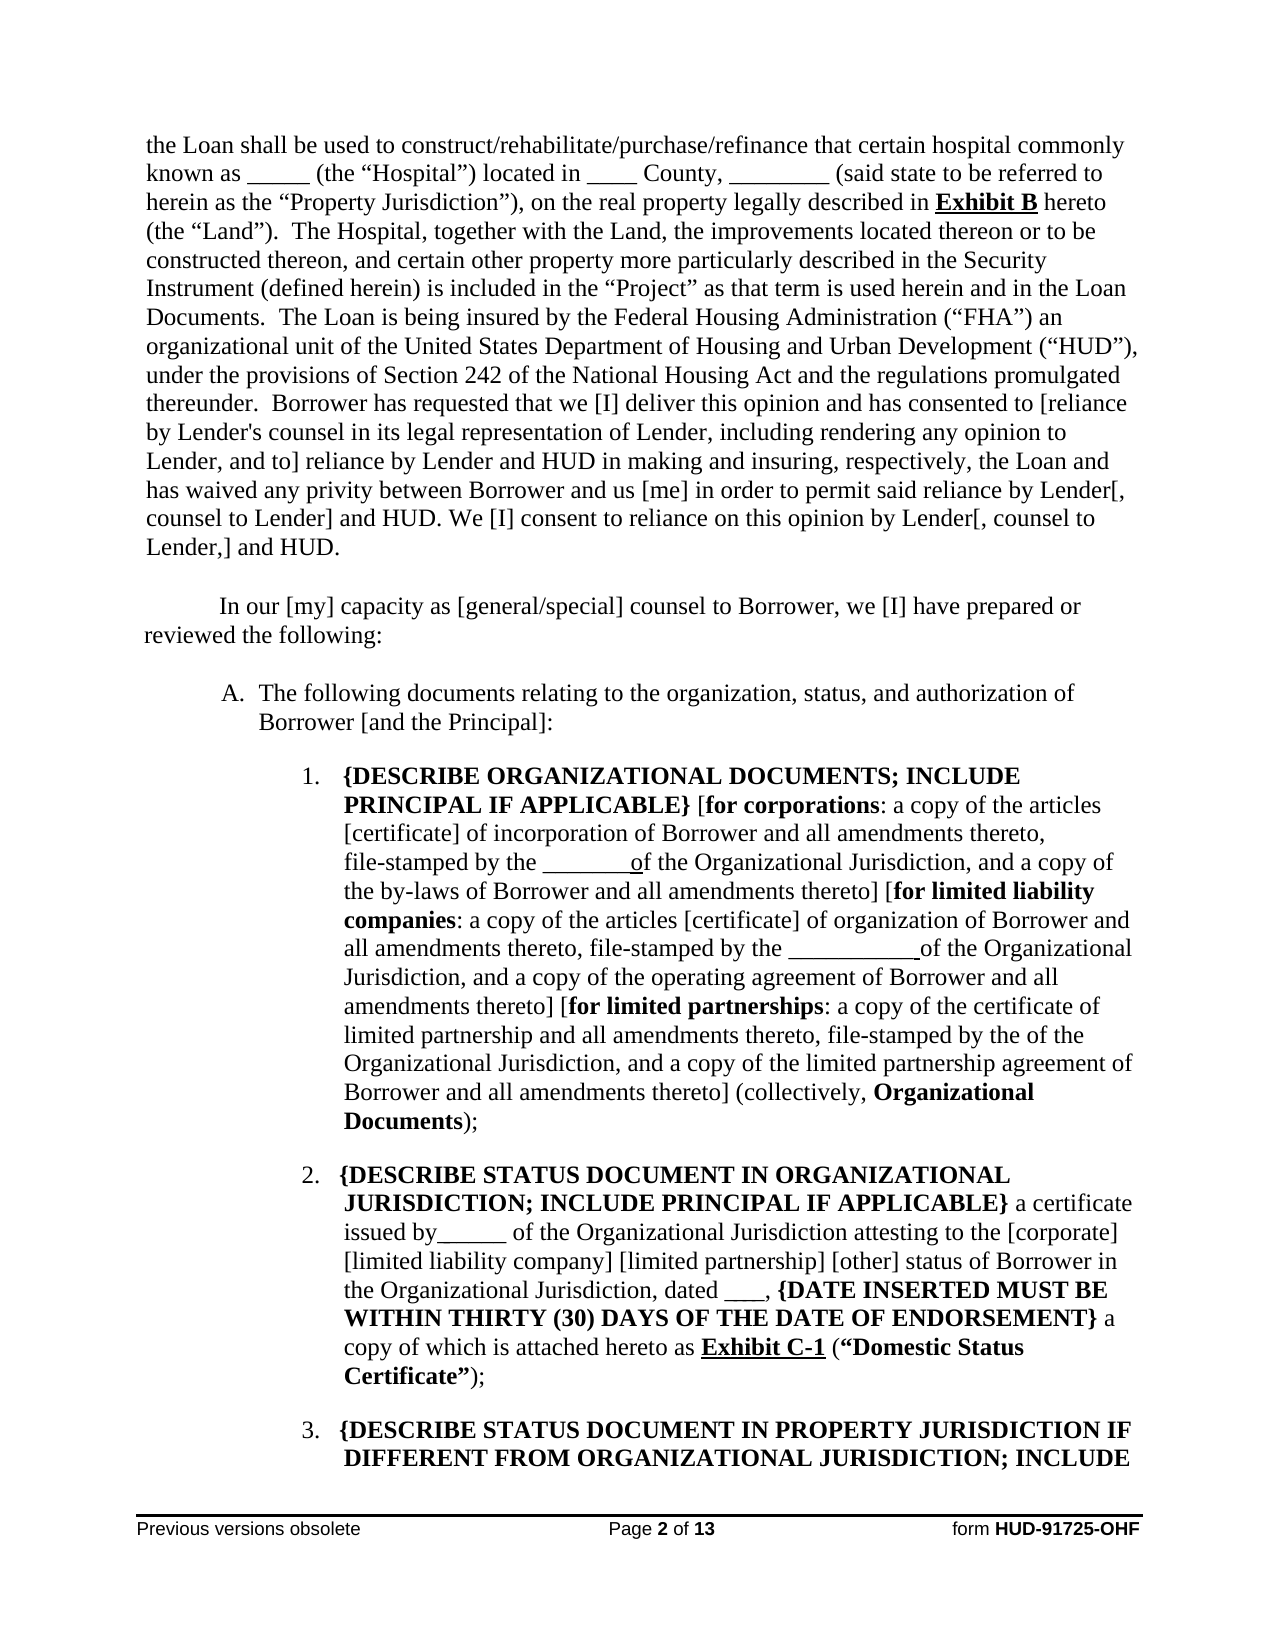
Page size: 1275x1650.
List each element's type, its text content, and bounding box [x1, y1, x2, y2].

list The following documents relating to the organization, status, and authorization of Borrower [and the Principal]: [221, 678, 1139, 736]
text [146, 130, 1139, 561]
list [301, 1415, 1140, 1472]
text In our [my] capacity as [general/special] counsel to Borrower, we [I] have prepared or reviewed the following: [144, 591, 1139, 648]
list {DESCRIBE STATUS DOCUMENT IN ORGANIZATIONAL JURISDICTION; INCLUDE PRINCIPAL IF APPLICABLE} a certificate issued by _____ of the Organizational Jurisdiction attesting to the [corporate] [limited liability company] [limited partnership] [other] status of Borrower in the Organizational Jurisdiction, dated , {DATE INSERTED MUST BE WITHIN THIRTY (30) DAYS OF THE DATE OF ENDORSEMENT} a copy of which is attached hereto as Exhibit C-1 (“Domestic Status Certificate”); [301, 1160, 1140, 1390]
list {DESCRIBE ORGANIZATIONAL DOCUMENTS; INCLUDE PRINCIPAL IF APPLICABLE} [for corporations: a copy of the articles [certificate] of incorporation of Borrower and all amendments thereto, file-stamped by the _______ of the Organizational Jurisdiction, and a copy of the by-laws of Borrower and all amendments thereto] [for limited liability companies: a copy of the articles [certificate] of organization of Borrower and all amendments thereto, file-stamped by the __________ of the Organizational Jurisdiction, and a copy of the operating agreement of Borrower and all amendments thereto] [for limited partnerships: a copy of the certificate of limited partnership and all amendments thereto, file-stamped by the of the Organizational Jurisdiction, and a copy of the limited partnership agreement of Borrower and all amendments thereto] (collectively, Organizational Documents); [301, 761, 1140, 1135]
